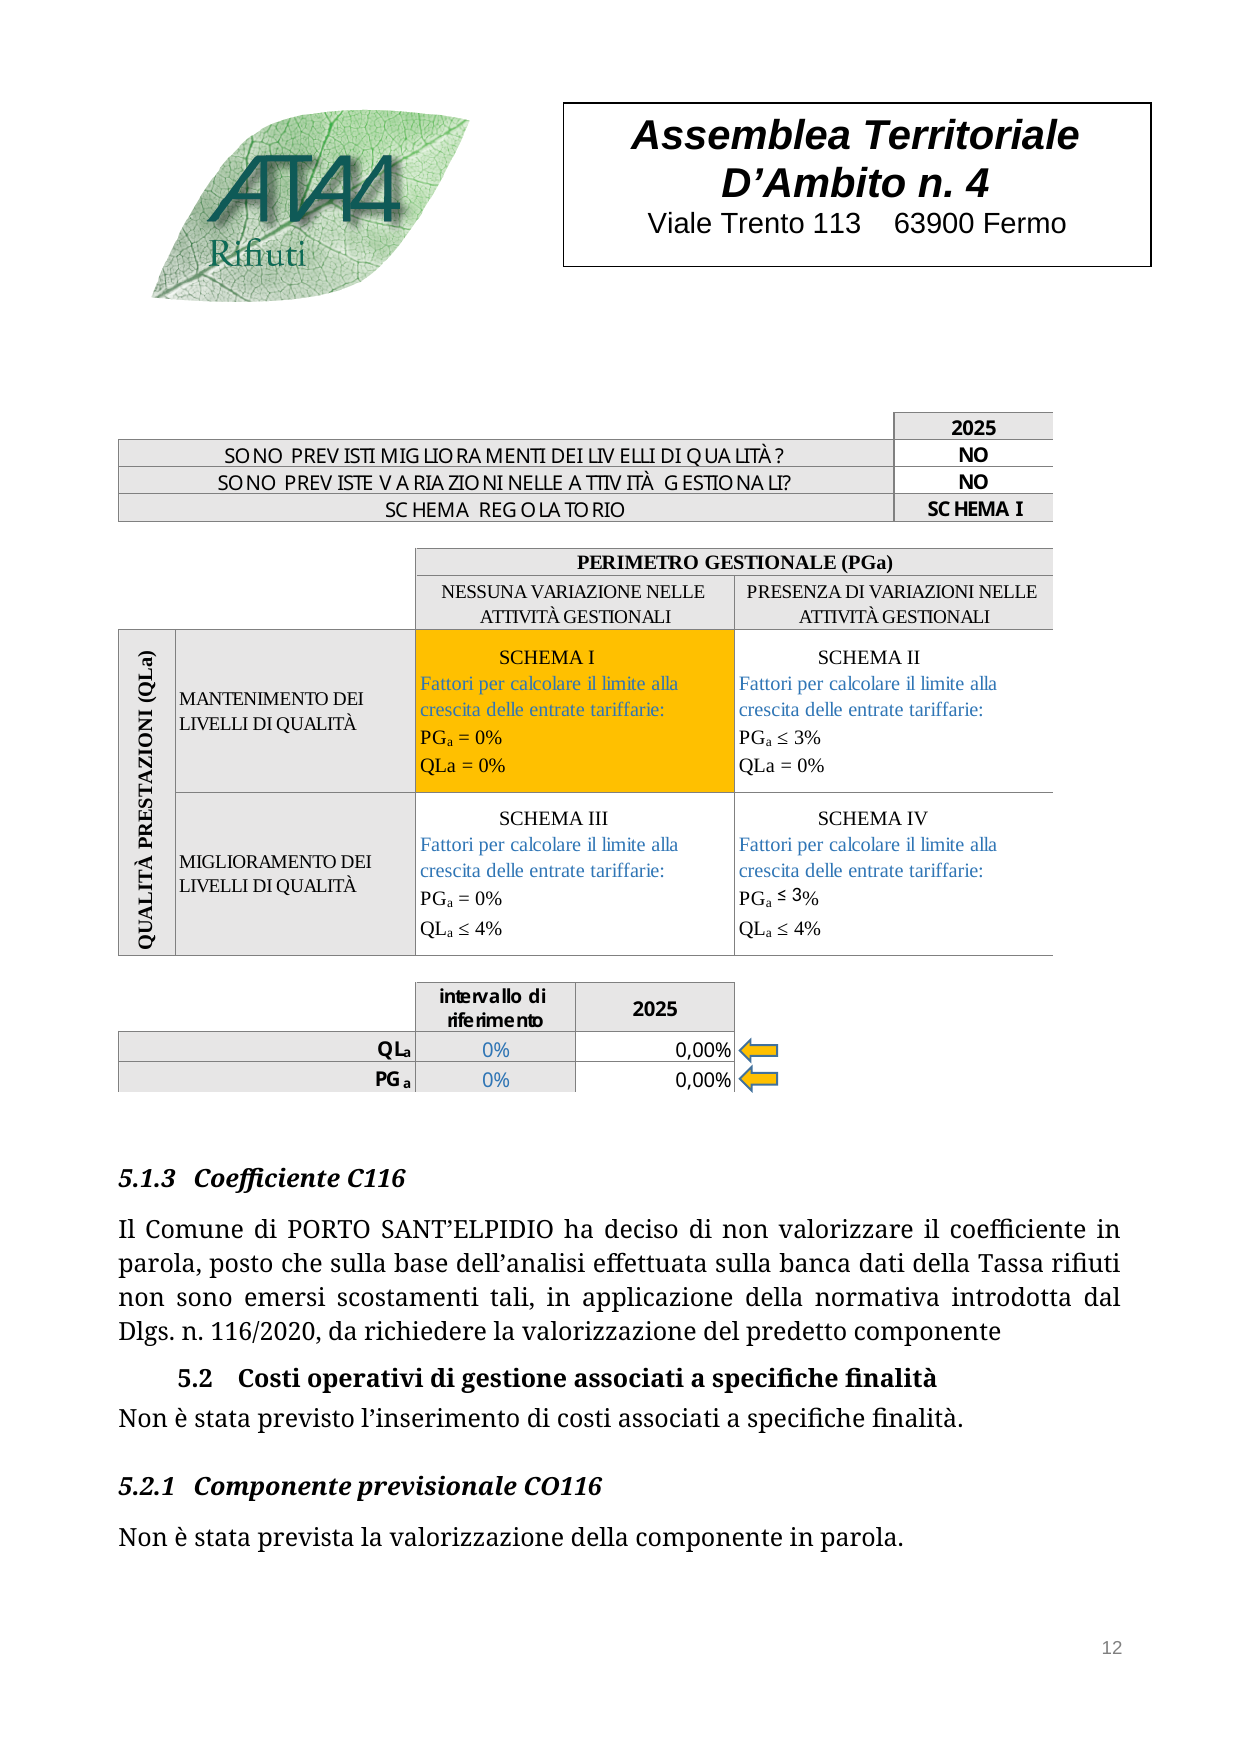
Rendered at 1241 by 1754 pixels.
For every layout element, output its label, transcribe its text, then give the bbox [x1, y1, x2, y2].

subtitle Costi operativi di gestione associati a specifiche finalità [177, 1361, 1122, 1394]
text Il Comune di PORTO SANT’ELPIDIO ha deciso di non valorizzare il coefficiente in parola, posto che sulla base dell’analisi effettuata sulla banca dati della Tassa rifiuti non sono emersi scostamenti tali, in applicazione della normativa introdotta dal Dlgs. n. 116/2020, da richiedere la valorizzazione del predetto componente [118, 1212, 1122, 1348]
subtitle Componente previsionale CO116 [118, 1469, 1122, 1503]
subtitle Coefficiente C116 [118, 1161, 1122, 1195]
text Non è stata prevista la valorizzazione della componente in parola. [118, 1520, 1122, 1554]
text Non è stata previsto l’inserimento di costi associati a specifiche finalità. [118, 1401, 1122, 1435]
